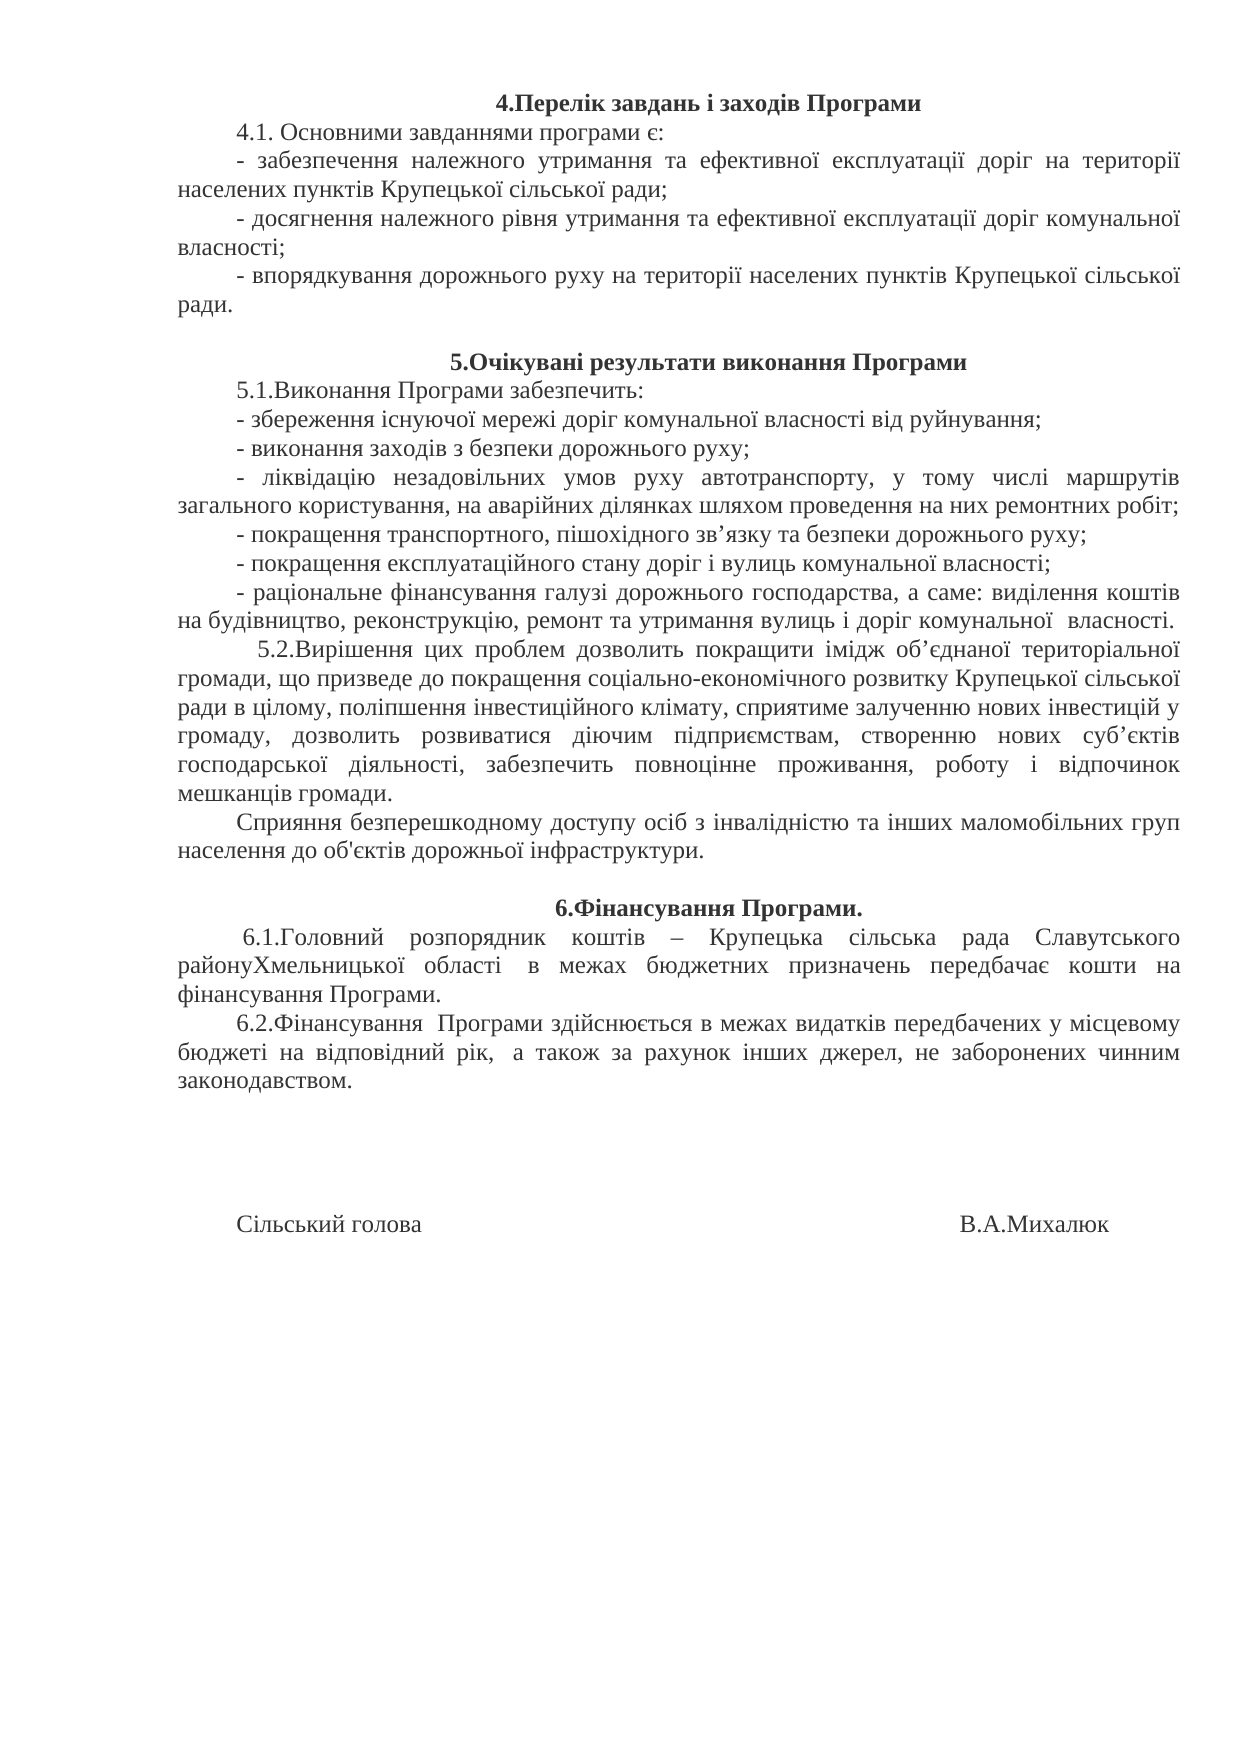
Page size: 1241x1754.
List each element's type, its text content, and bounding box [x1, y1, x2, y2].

text - раціональне фінансування галузі дорожнього господарства, а саме: виділення коштів на будівництво, реконструкцію, ремонт та утримання вулиць і доріг комунальної власності. 5.2.Вирішення цих проблем дозволить покращити імідж об’єднаної територіальної громади, що призведе до покращення соціально-економічного розвитку Крупецької сільської ради в цілому, поліпшення інвестиційного клімату, сприятиме залученню нових інвестицій у громаду, дозволить розвиватися діючим підприємствам, створенню нових суб’єктів господарської діяльності, забезпечить повноцінне проживання, роботу і відпочинок мешканців громади. [177, 577, 1181, 807]
text 6.Фінансування Програми. [177, 893, 1181, 922]
text - впорядкування дорожнього руху на території населених пунктів Крупецької сільської ради. [177, 260, 1181, 318]
text - збереження існуючої мережі доріг комунальної власності від руйнування; [177, 404, 1181, 433]
text - покращення експлуатаційного стану доріг і вулиць комунальної власності; [177, 548, 1181, 577]
text 6.2.Фінансування Програми здійснюється в межах видатків передбачених у місцевому бюджеті на відповідний рік, а також за рахунок інших джерел, не заборонених чинним законодавством. [177, 1008, 1181, 1094]
text 5.Очікувані результати виконання Програми [177, 347, 1181, 375]
text Сільський голова В.А.Михалюк [177, 1209, 1181, 1238]
text 5.1.Виконання Програми забезпечить: [177, 375, 1181, 404]
text 4.Перелік завдань і заходів Програми [177, 88, 1181, 117]
text - покращення транспортного, пішохідного зв’язку та безпеки дорожнього руху; [177, 519, 1181, 548]
text - забезпечення належного утримання та ефективної експлуатації доріг на території населених пунктів Крупецької сільської ради; [177, 145, 1181, 203]
text - досягнення належного рівня утримання та ефективної експлуатації доріг комунальної власності; [177, 203, 1181, 260]
text - ліквідацію незадовільних умов руху автотранспорту, у тому числі маршрутів загального користування, на аварійних ділянках шляхом проведення на них ремонтних робіт; [177, 462, 1181, 519]
text 6.1.Головний розпорядник коштів – Крупецька сільська рада Славутського районуХмельницької області в межах бюджетних призначень передбачає кошти на фінансування Програми. [177, 922, 1181, 1008]
text Сприяння безперешкодному доступу осіб з інвалідністю та інших маломобільних груп населення до об'єктів дорожньої інфраструктури. [177, 807, 1181, 864]
text 4.1. Основними завданнями програми є: [177, 117, 1181, 145]
text - виконання заходів з безпеки дорожнього руху; [177, 433, 1181, 462]
